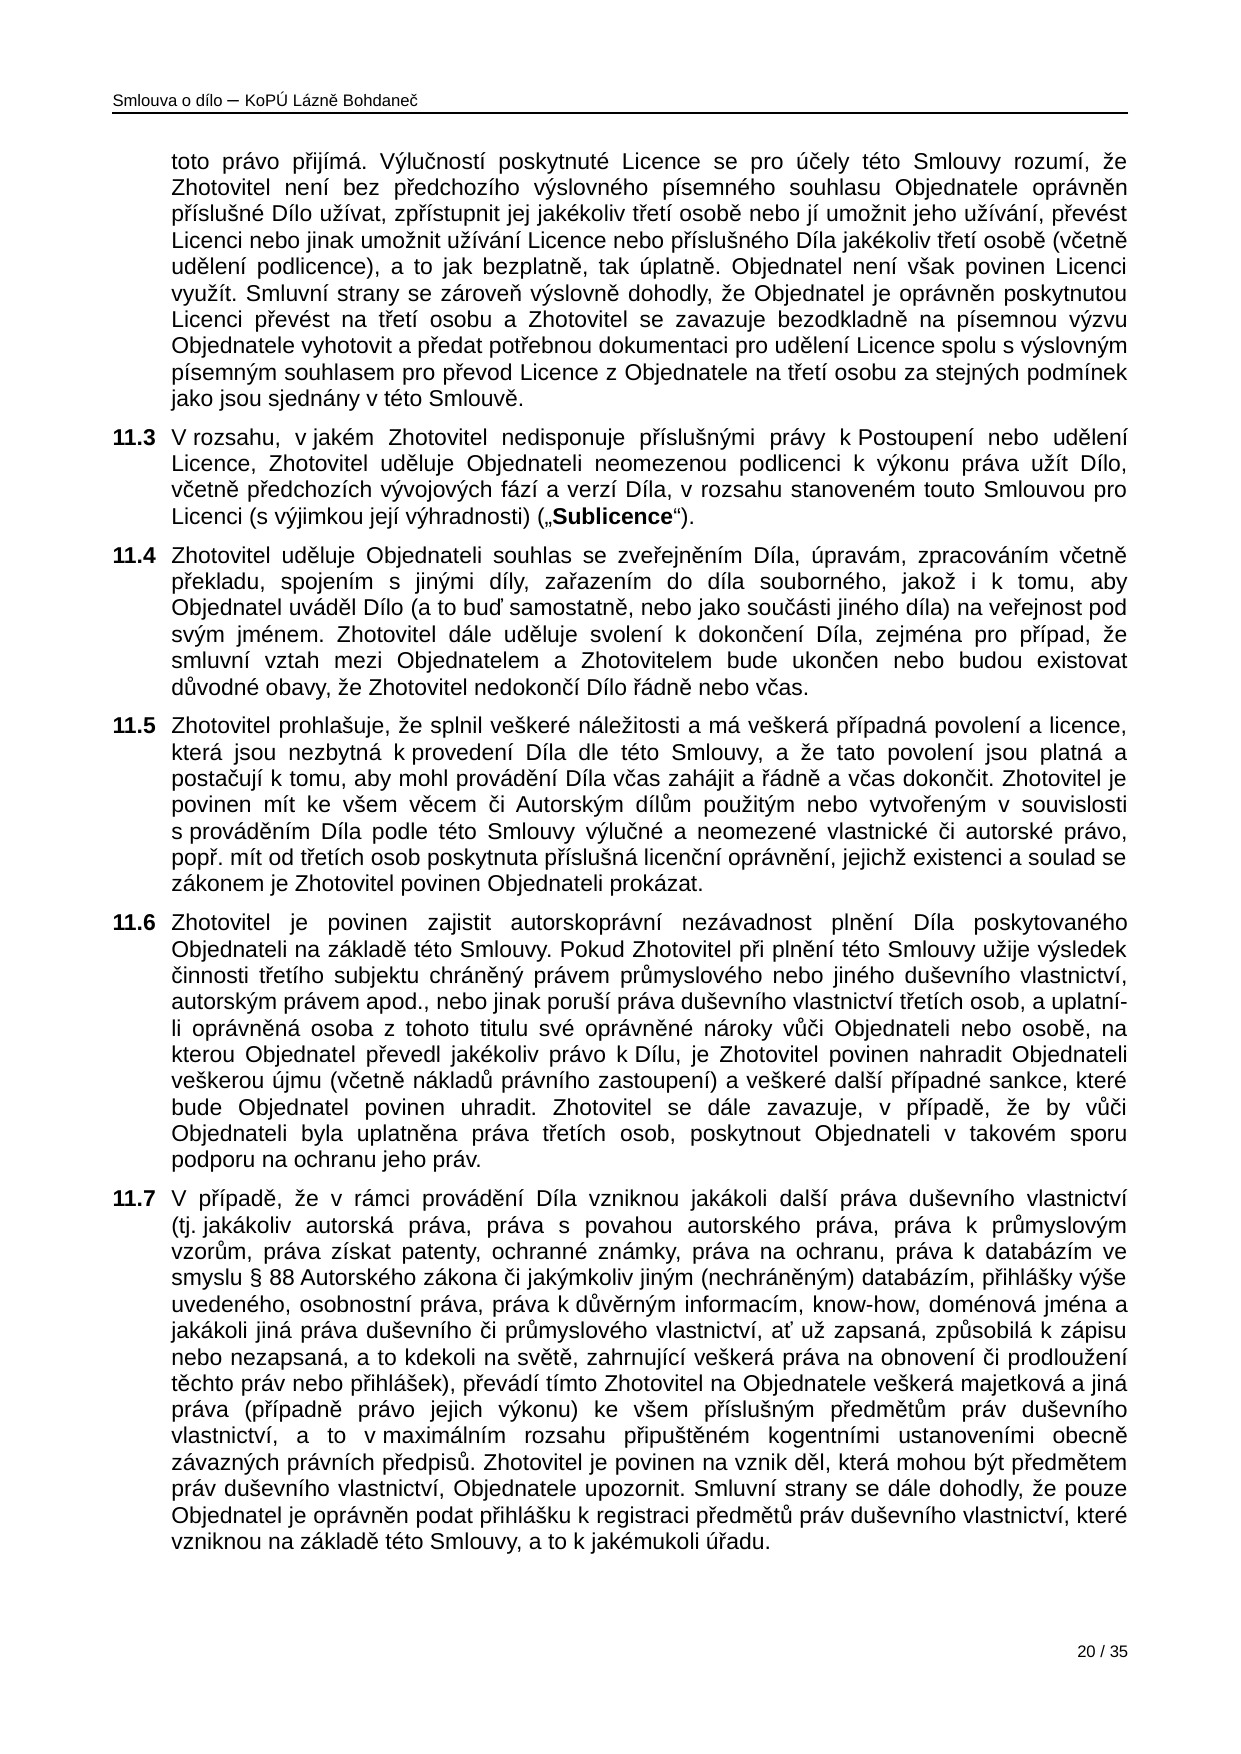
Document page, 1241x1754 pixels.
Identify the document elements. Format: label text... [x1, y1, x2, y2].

text Zhotovitel prohlašuje, že splnil veškeré náležitosti a má veškerá případná povolení a licence, která jsou nezbytná k provedení Díla dle této Smlouvy, a že tato povolení jsou platná a postačují k tomu, aby mohl provádění Díla včas zahájit a řádně a včas dokončit. Zhotovitel je povinen mít ke všem věcem či Autorským dílům použitým nebo vytvořeným v souvislosti s prováděním Díla podle této Smlouvy výlučné a neomezené vlastnické či autorské právo, popř. mít od třetích osob poskytnuta příslušná licenční oprávnění, jejichž existenci a soulad se zákonem je Zhotovitel povinen Objednateli prokázat. [112, 712, 1128, 897]
text V případě, že v rámci provádění Díla vzniknou jakákoli další práva duševního vlastnictví (tj. jakákoliv autorská práva, práva s povahou autorského práva, práva k průmyslovým vzorům, práva získat patenty, ochranné známky, práva na ochranu, práva k databázím ve smyslu § 88 Autorského zákona či jakýmkoliv jiným (nechráněným) databázím, přihlášky výše uvedeného, osobnostní práva, práva k důvěrným informacím, know-how, doménová jména a jakákoli jiná práva duševního či průmyslového vlastnictví, ať už zapsaná, způsobilá k zápisu nebo nezapsaná, a to kdekoli na světě, zahrnující veškerá práva na obnovení či prodloužení těchto práv nebo přihlášek), převádí tímto Zhotovitel na Objednatele veškerá majetková a jiná práva (případně právo jejich výkonu) ke všem příslušným předmětům práv duševního vlastnictví, a to v maximálním rozsahu připuštěném kogentními ustanoveními obecně závazných právních předpisů. Zhotovitel je povinen na vznik děl, která mohou být předmětem práv duševního vlastnictví, Objednatele upozornit. Smluvní strany se dále dohodly, že pouze Objednatel je oprávněn podat přihlášku k registraci předmětů práv duševního vlastnictví, které vzniknou na základě této Smlouvy, a to k jakémukoli úřadu. [112, 1185, 1128, 1554]
text Zhotovitel je povinen zajistit autorskoprávní nezávadnost plnění Díla poskytovaného Objednateli na základě této Smlouvy. Pokud Zhotovitel při plnění této Smlouvy užije výsledek činnosti třetího subjektu chráněný právem průmyslového nebo jiného duševního vlastnictví, autorským právem apod., nebo jinak poruší práva duševního vlastnictví třetích osob, a uplatní-li oprávněná osoba z tohoto titulu své oprávněné nároky vůči Objednateli nebo osobě, na kterou Objednatel převedl jakékoliv právo k Dílu, je Zhotovitel povinen nahradit Objednateli veškerou újmu (včetně nákladů právního zastoupení) a veškeré další případné sankce, které bude Objednatel povinen uhradit. Zhotovitel se dále zavazuje, v případě, že by vůči Objednateli byla uplatněna práva třetích osob, poskytnout Objednateli v takovém sporu podporu na ochranu jeho práv. [112, 909, 1128, 1173]
text Zhotovitel uděluje Objednateli souhlas se zveřejněním Díla, úpravám, zpracováním včetně překladu, spojením s jinými díly, zařazením do díla souborného, jakož i k tomu, aby Objednatel uváděl Dílo (a to buď samostatně, nebo jako součásti jiného díla) na veřejnost pod svým jménem. Zhotovitel dále uděluje svolení k dokončení Díla, zejména pro případ, že smluvní vztah mezi Objednatelem a Zhotovitelem bude ukončen nebo budou existovat důvodné obavy, že Zhotovitel nedokončí Dílo řádně nebo včas. [112, 542, 1128, 700]
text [112, 148, 1128, 411]
text V rozsahu, v jakém Zhotovitel nedisponuje příslušnými právy k Postoupení nebo udělení Licence, Zhotovitel uděluje Objednateli neomezenou podlicenci k výkonu práva užít Dílo, včetně předchozích vývojových fází a verzí Díla, v rozsahu stanoveném touto Smlouvou pro Licenci (s výjimkou její výhradnosti) („Sublicence“). [112, 424, 1128, 529]
